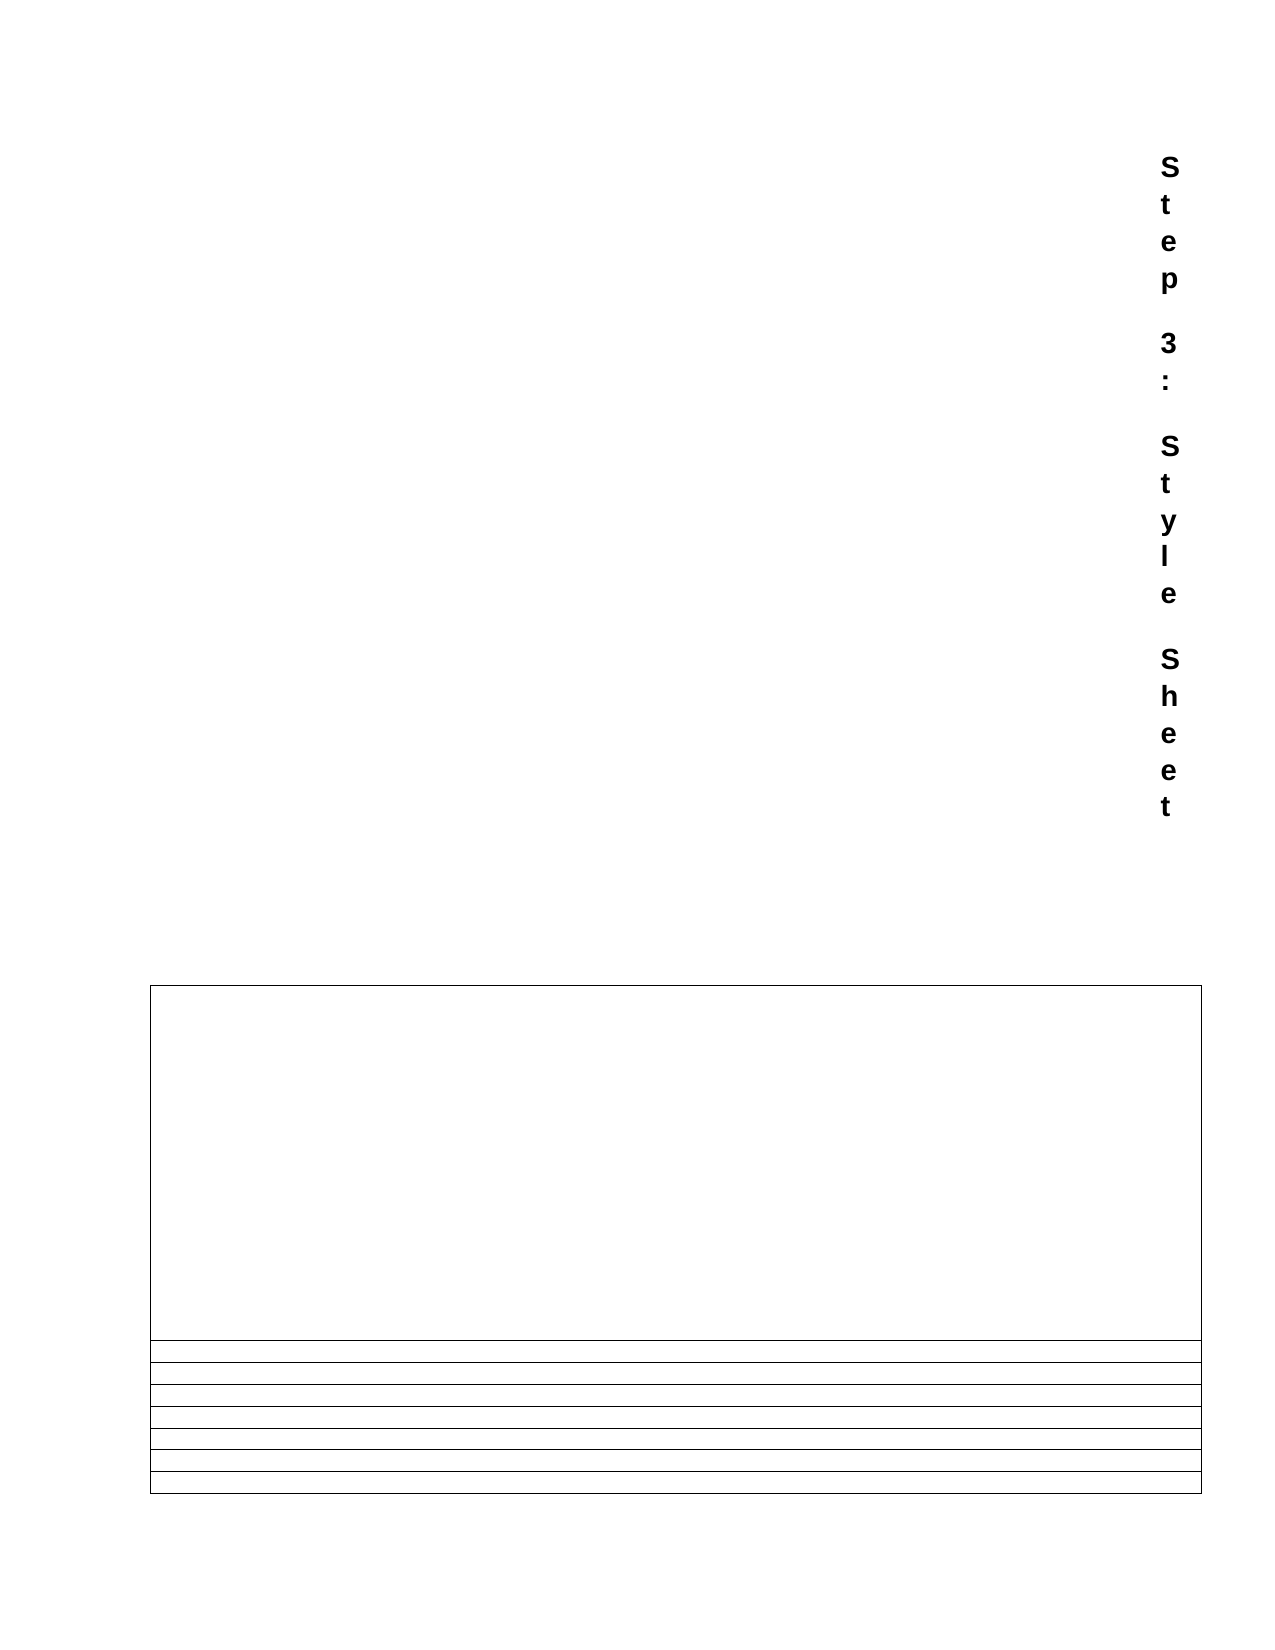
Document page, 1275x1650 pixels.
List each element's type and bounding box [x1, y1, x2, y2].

table_cell [151, 1429, 1201, 1449]
table_cell [151, 1363, 1201, 1384]
table_cell [151, 1450, 1201, 1471]
table_cell [151, 1385, 1201, 1406]
table_header [151, 986, 1201, 1340]
table_cell [151, 1341, 1201, 1362]
table_cell [151, 1472, 1201, 1493]
table_cell [151, 1407, 1201, 1427]
